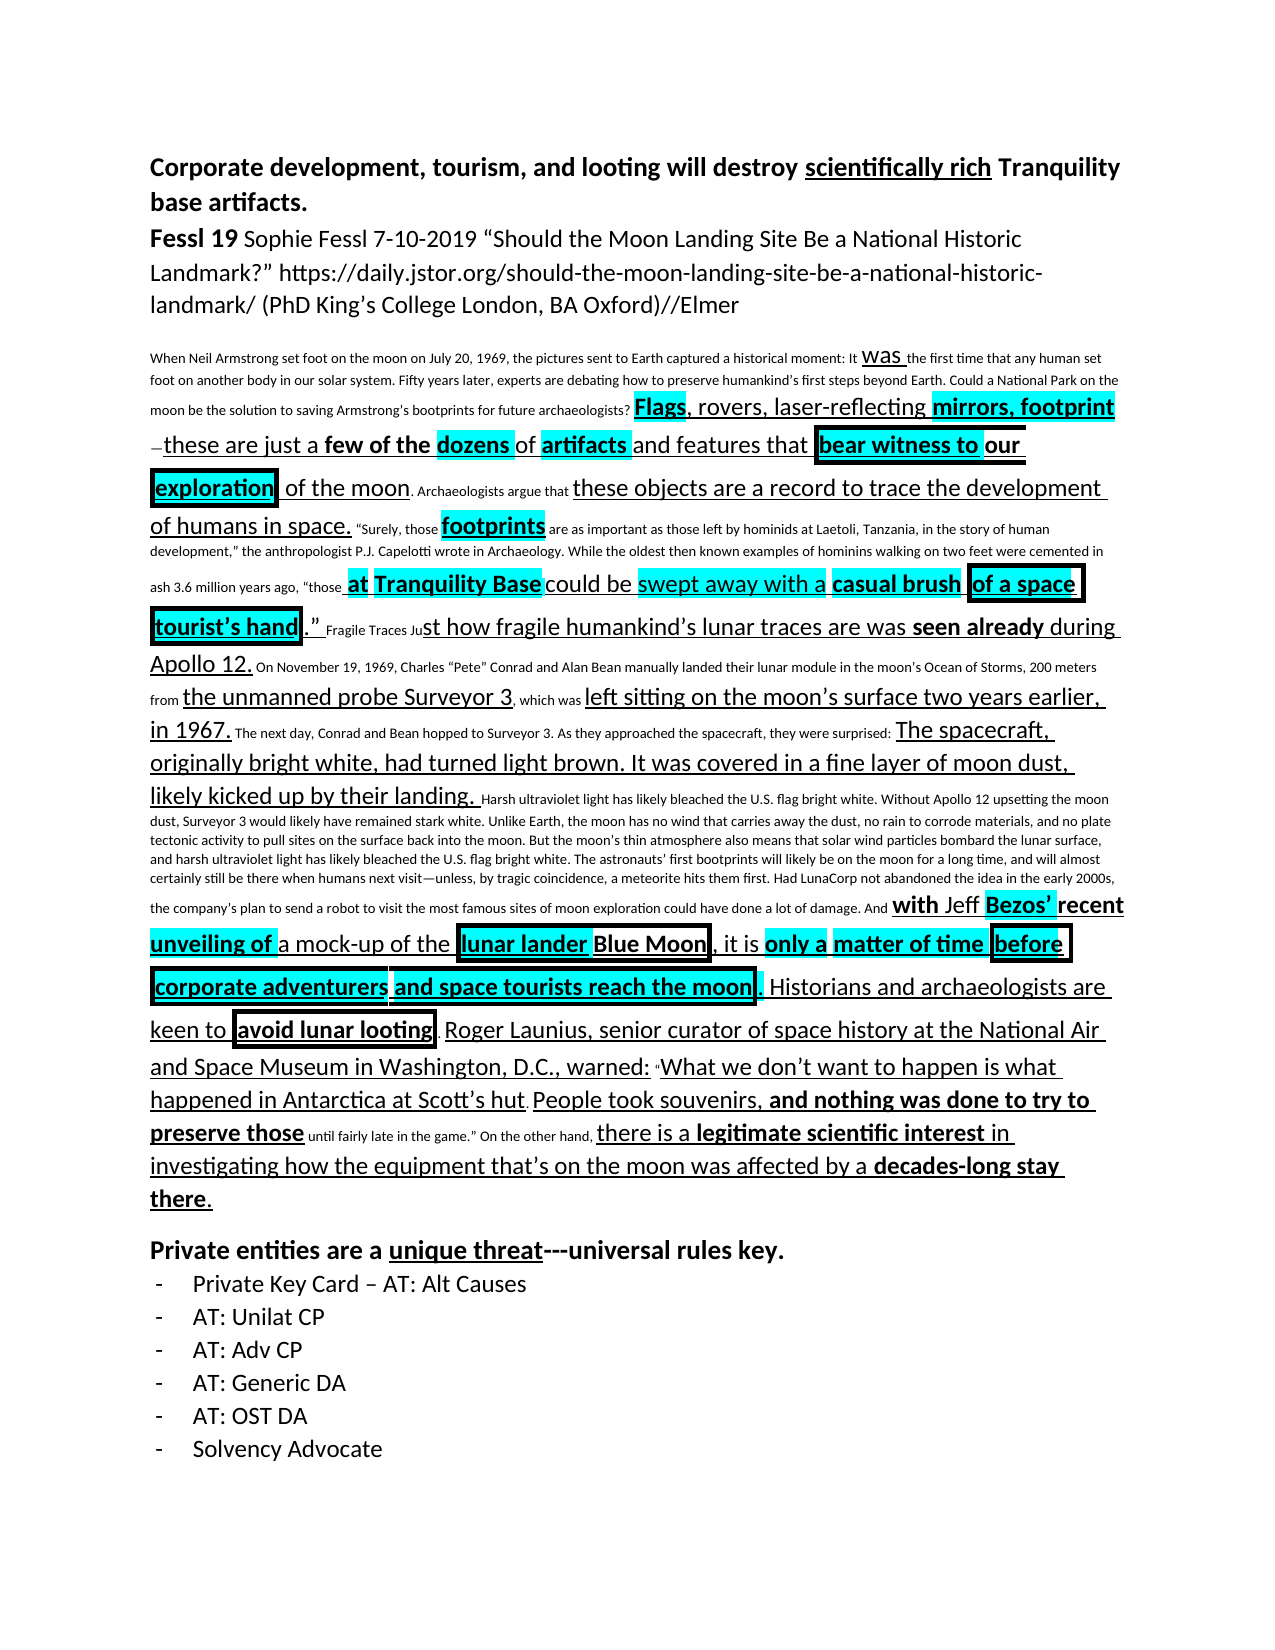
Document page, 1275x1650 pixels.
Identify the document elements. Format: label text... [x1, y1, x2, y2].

list Private Key Card – AT: Alt Causes [155, 1268, 1125, 1299]
list AT: Adv CP [155, 1334, 1125, 1365]
list Solvency Advocate [155, 1433, 1125, 1463]
subtitle Corporate development, tourism, and looting will destroy scientifically rich Tranquility base artifacts. [150, 150, 1125, 219]
list AT: Unilat CP [155, 1301, 1125, 1332]
list AT: Generic DA [155, 1367, 1125, 1398]
subtitle Private entities are a unique threat---universal rules key. [150, 1233, 1125, 1266]
text Fessl 19 Sophie Fessl 7-10-2019 “Should the Moon Landing Site Be a National Historic Landmark?” https://daily.jstor.org/should-the-moon-landing-site-be-a-national-historic-landmark/ (PhD King’s College London, BA Oxford)//Elmer [150, 221, 1125, 320]
list AT: OST DA [155, 1400, 1125, 1431]
text When Neil Armstrong set foot on the moon on July 20, 1969, the pictures sent to Earth captured a historical moment: It was the first time that any human set foot on another body in our solar system. Fifty years later, experts are debating how to preserve humankind’s first steps beyond Earth. Could a National Park on the moon be the solution to saving Armstrong’s bootprints for future archaeologists? Flags, rovers, laser-reflecting mirrors, footprint—these are just a few of the dozens of artifacts and features that bear witness to our exploration of the moon. Archaeologists argue that these objects are a record to trace the development of humans in space. “Surely, those footprints are as important as those left by hominids at Laetoli, Tanzania, in the story of human development,” the anthropologist P.J. Capelotti wrote in Archaeology. While the oldest then known examples of hominins walking on two feet were cemented in ash 3.6 million years ago, “those at Tranquility Base could be swept away with a casual brush of a space tourist’s hand.” Fragile Traces Just how fragile humankind’s lunar traces are was seen already during Apollo 12. On November 19, 1969, Charles “Pete” Conrad and Alan Bean manually landed their lunar module in the moon’s Ocean of Storms, 200 meters from the unmanned probe Surveyor 3, which was left sitting on the moon’s surface two years earlier, in 1967. The next day, Conrad and Bean hopped to Surveyor 3. As they approached the spacecraft, they were surprised: The spacecraft, originally bright white, had turned light brown. It was covered in a fine layer of moon dust, likely kicked up by their landing. Harsh ultraviolet light has likely bleached the U.S. flag bright white. Without Apollo 12 upsetting the moon dust, Surveyor 3 would likely have remained stark white. Unlike Earth, the moon has no wind that carries away the dust, no rain to corrode materials, and no plate tectonic activity to pull sites on the surface back into the moon. But the moon’s thin atmosphere also means that solar wind particles bombard the lunar surface, and harsh ultraviolet light has likely bleached the U.S. flag bright white. The astronauts’ first bootprints will likely be on the moon for a long time, and will almost certainly still be there when humans next visit—unless, by tragic coincidence, a meteorite hits them first. Had LunaCorp not abandoned the idea in the early 2000s, the company’s plan to send a robot to visit the most famous sites of moon exploration could have done a lot of damage. And with Jeff Bezos’ recent unveiling of a mock-up of the lunar lander Blue Moon, it is only a matter of time before corporate adventurers and space tourists reach the moon. Historians and archaeologists are keen to avoid lunar looting. Roger Launius, senior curator of space history at the National Air and Space Museum in Washington, D.C., warned: “What we don’t want to happen is what happened in Antarctica at Scott’s hut. People took souvenirs, and nothing was done to try to preserve those until fairly late in the game.” On the other hand, there is a legitimate scientific interest in investigating how the equipment that’s on the moon was affected by a decades-long stay there. [150, 339, 1125, 1214]
